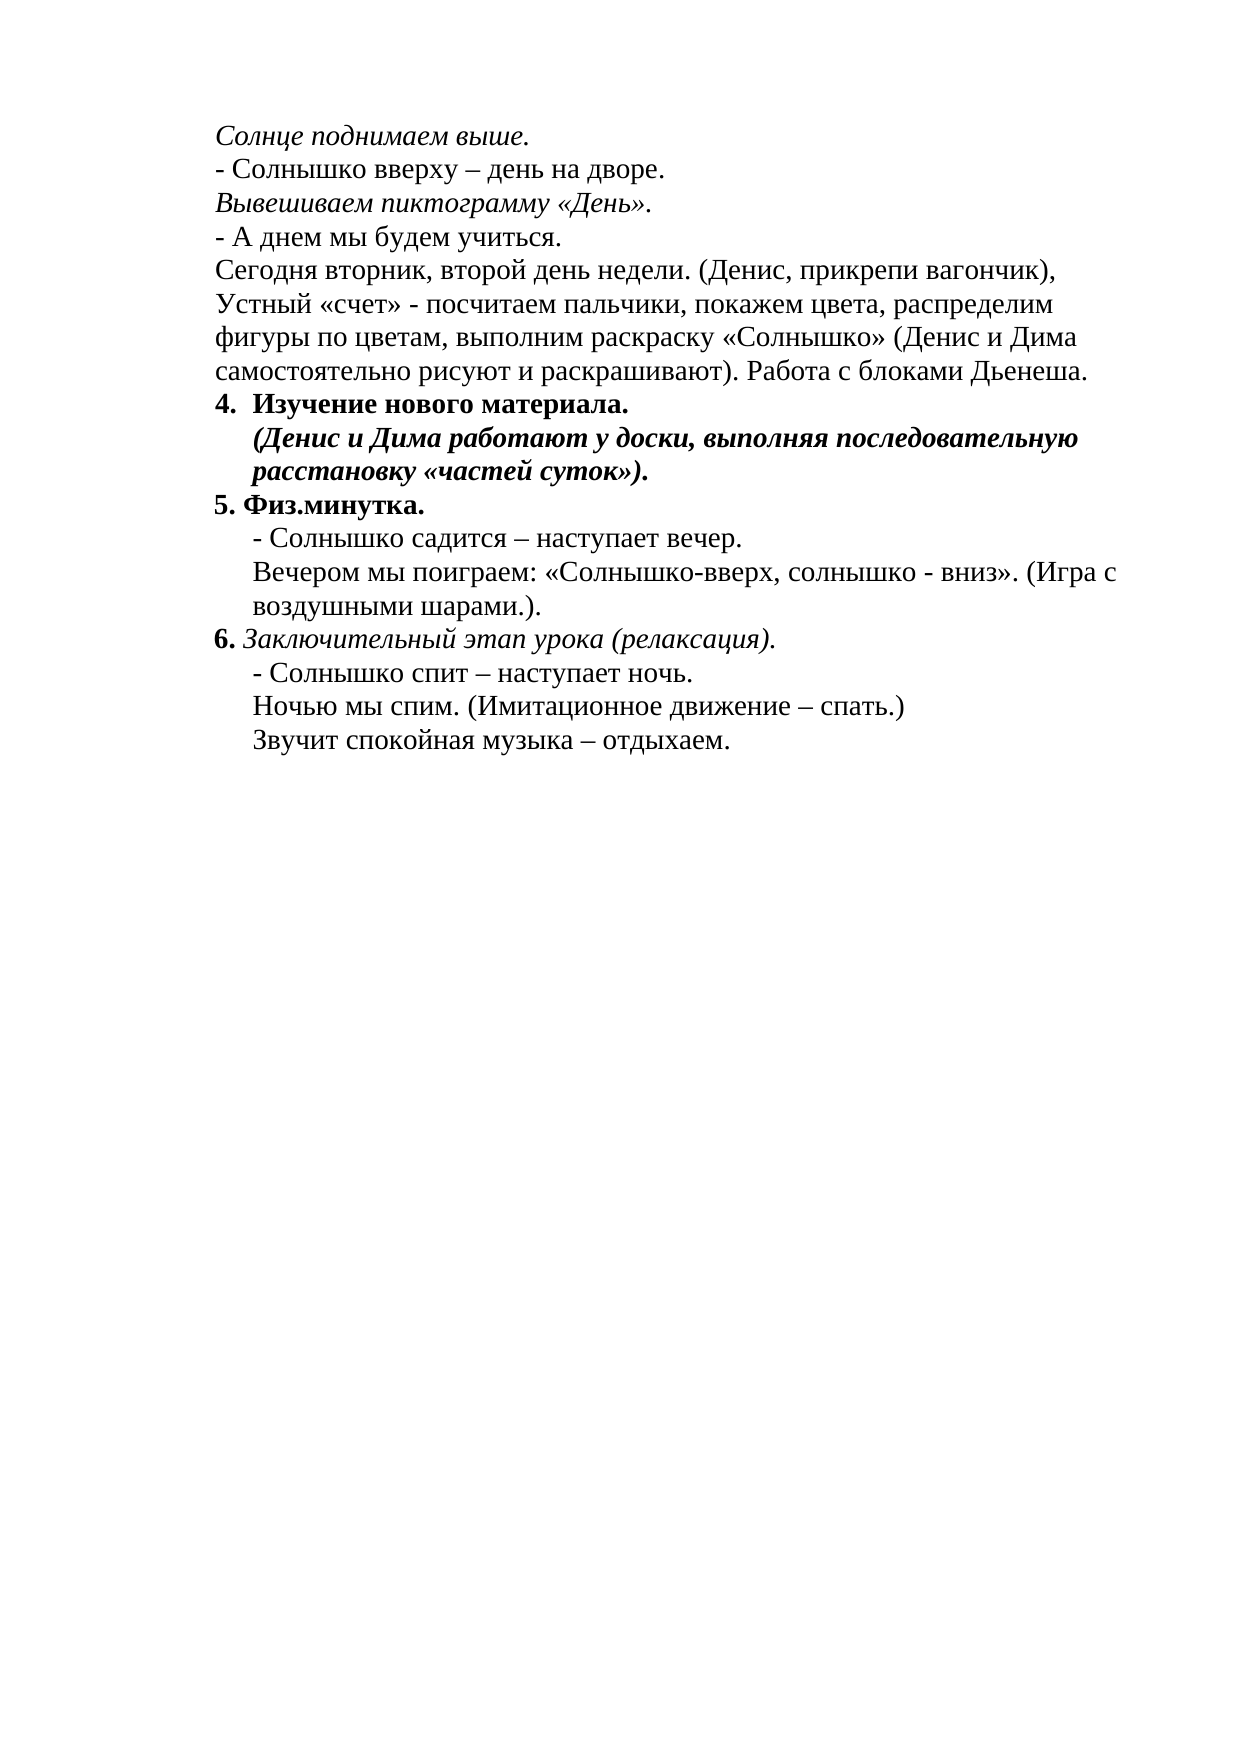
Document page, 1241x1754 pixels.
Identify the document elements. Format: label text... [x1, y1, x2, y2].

list - Солнышко садится – наступает вечер. [252, 521, 1152, 554]
text Солнце поднимаем выше. [215, 118, 1152, 152]
text 6. Заключительный этап урока (релаксация). [177, 621, 1152, 655]
text - Солнышко вверху – день на дворе. [215, 152, 1152, 185]
list Изучение нового материала. [215, 386, 1152, 420]
list - Солнышко спит – наступает ночь. [252, 655, 1152, 688]
text - А днем мы будем учиться. [215, 219, 1152, 252]
list (Денис и Дима работают у доски, выполняя последовательную расстановку «частей суток»). [252, 420, 1152, 487]
list Вечером мы поиграем: «Солнышко-вверх, солнышко - вниз». (Игра с воздушными шарами.). [252, 554, 1152, 621]
list Ночью мы спим. (Имитационное движение – спать.) [252, 688, 1152, 722]
text 5. Физ.минутка. [177, 487, 1152, 521]
list Звучит спокойная музыка – отдыхаем. [252, 722, 1152, 755]
text Сегодня вторник, второй день недели. (Денис, прикрепи вагончик), Устный «счет» - посчитаем пальчики, покажем цвета, распределим фигуры по цветам, выполним раскраску «Солнышко» (Денис и Дима самостоятельно рисуют и раскрашивают). Работа с блоками Дьенеша. [215, 252, 1152, 386]
text Вывешиваем пиктограмму «День». [215, 185, 1152, 219]
